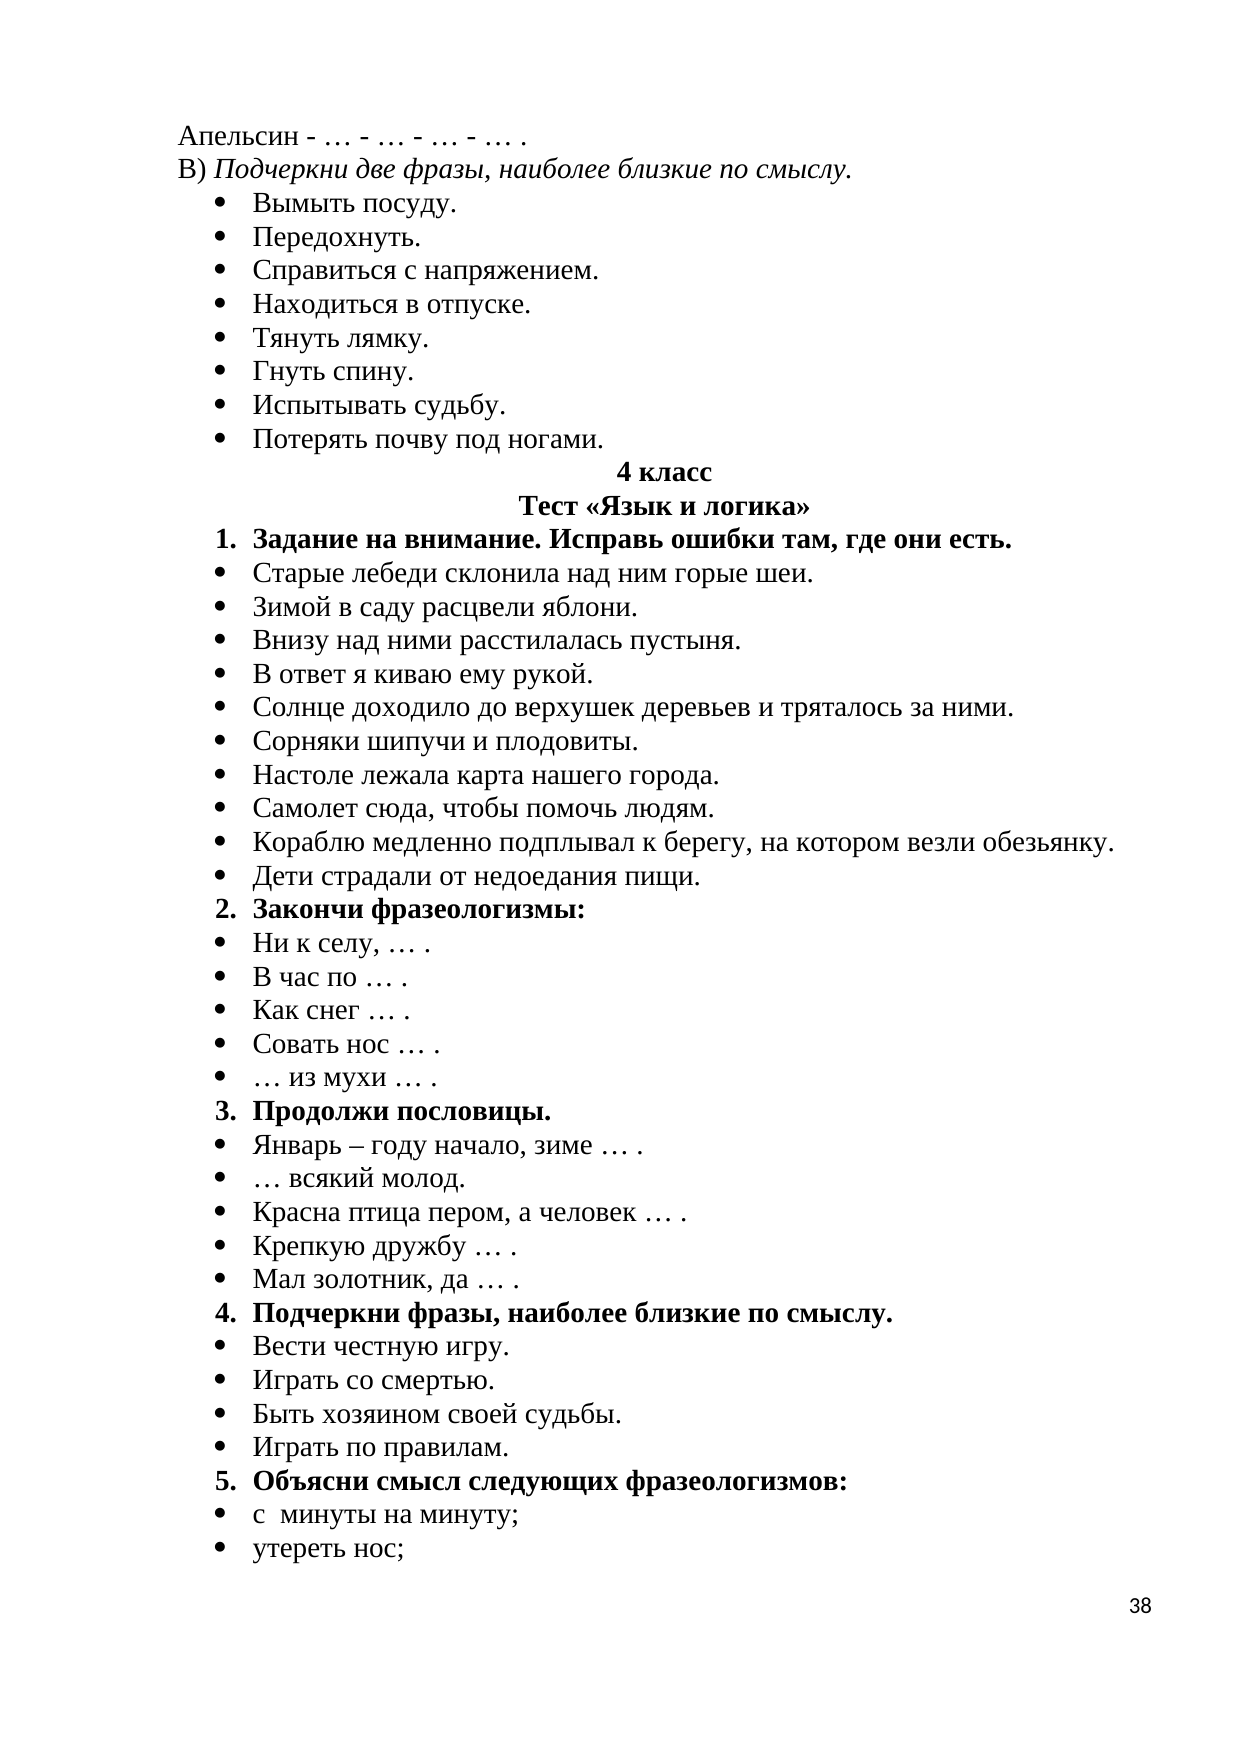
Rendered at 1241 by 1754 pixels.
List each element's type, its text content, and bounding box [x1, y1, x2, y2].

list Сорняки шипучи и плодовиты. [215, 723, 1152, 757]
list Ни к селу, … . [215, 925, 1152, 959]
list … из мухи … . [215, 1059, 1152, 1093]
text В) Подчеркни две фразы, наиболее близкие по смыслу. [177, 152, 1152, 185]
list Как снег … . [215, 992, 1152, 1026]
list Быть хозяином своей судьбы. [215, 1396, 1152, 1429]
list Дети страдали от недоедания пищи. [215, 858, 1152, 891]
list Старые лебеди склонила над ним горые шеи. [215, 555, 1152, 589]
list Находиться в отпуске. [215, 286, 1152, 320]
list Вымыть посуду. [215, 185, 1152, 219]
text Апельсин - … - … - … - … . [177, 118, 1152, 152]
list … всякий молод. [215, 1160, 1152, 1194]
list Самолет сюда, чтобы помочь людям. [215, 791, 1152, 824]
list Потерять почву под ногами. [215, 421, 1152, 454]
list Испытывать судьбу. [215, 387, 1152, 421]
list Настоле лежала карта нашего города. [215, 757, 1152, 791]
list Закончи фразеологизмы: [215, 891, 1152, 925]
list Мал золотник, да … . [215, 1261, 1152, 1295]
list Январь – году начало, зиме … . [215, 1127, 1152, 1160]
list Играть по правилам. [215, 1429, 1152, 1463]
list Играть со смертью. [215, 1362, 1152, 1396]
list Совать нос … . [215, 1026, 1152, 1059]
text 4 класс [177, 454, 1152, 488]
list Кораблю медленно подплывал к берегу, на котором везли обезьянку. [215, 824, 1152, 858]
list Внизу над ними расстилалась пустыня. [215, 622, 1152, 656]
list Объясни смысл следующих фразеологизмов: [215, 1463, 1152, 1497]
list Продолжи пословицы. [215, 1093, 1152, 1127]
list Красна птица пером, а человек … . [215, 1194, 1152, 1228]
list Крепкую дружбу … . [215, 1228, 1152, 1261]
list В ответ я киваю ему рукой. [215, 656, 1152, 689]
list Зимой в саду расцвели яблони. [215, 589, 1152, 622]
list Солнце доходило до верхушек деревьев и тряталось за ними. [215, 689, 1152, 723]
list Справиться с напряжением. [215, 252, 1152, 286]
text Тест «Язык и логика» [177, 488, 1152, 521]
list с минуты на минуту; [215, 1497, 1152, 1530]
list утереть нос; [215, 1530, 1152, 1564]
list Вести честную игру. [215, 1328, 1152, 1362]
list В час по … . [215, 959, 1152, 992]
list Гнуть спину. [215, 353, 1152, 387]
list Задание на внимание. Исправь ошибки там, где они есть. [215, 521, 1152, 555]
list Тянуть лямку. [215, 320, 1152, 353]
list Подчеркни фразы, наиболее близкие по смыслу. [215, 1295, 1152, 1328]
list Передохнуть. [215, 219, 1152, 252]
